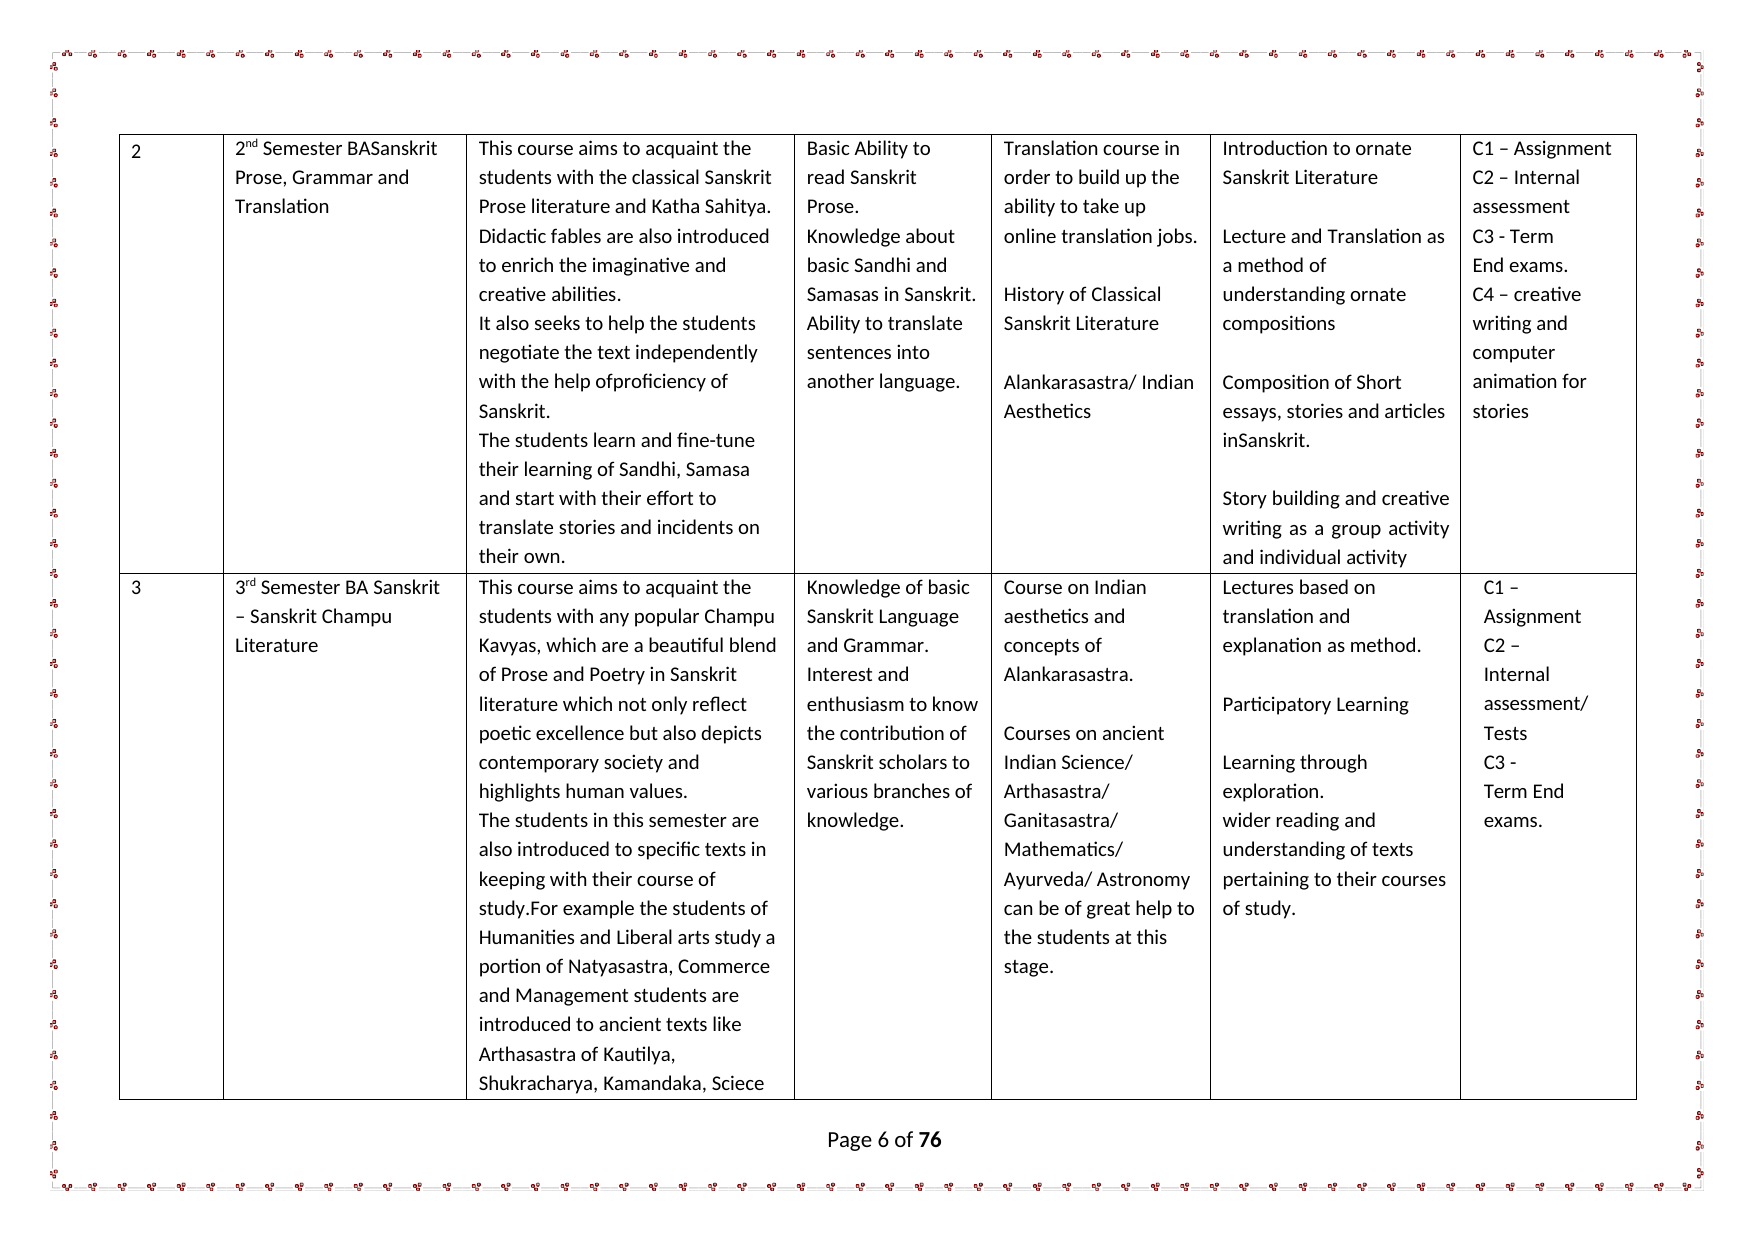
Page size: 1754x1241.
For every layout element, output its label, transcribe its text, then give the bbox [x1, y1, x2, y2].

table_header This course aims to acquaint the students with the classical Sanskrit Prose literature and Katha Sahitya. Didactic fables are also introduced to enrich the imaginative and creative abilities. It also seeks to help the students negotiate the text independently with the help ofproficiency of Sanskrit. The students learn and fine-tune their learning of Sandhi, Samasa and start with their effort to translate stories and incidents on their own. [467, 135, 794, 573]
table_cell 3rd Semester BA Sanskrit – Sanskrit Champu Literature [224, 574, 466, 1099]
table_cell Course on Indian aesthetics and concepts of Alankarasastra. Courses on ancient Indian Science/ Arthasastra/ Ganitasastra/ Mathematics/ Ayurveda/ Astronomy can be of great help to the students at this stage. [992, 574, 1210, 1099]
table_header C1 – Assignment C2 – Internal assessment C3 - Term End exams. C4 – creative writing and computer animation for stories [1461, 135, 1636, 573]
table_header Translation course in order to build up the ability to take up online translation jobs. History of Classical Sanskrit Literature Alankarasastra/ Indian Aesthetics [992, 135, 1210, 573]
table_cell 3 [120, 574, 223, 1099]
table_cell C1 – Assignment C2 – Internal assessment/ Tests C3 - Term End exams. [1461, 574, 1636, 1099]
picture [50, 50, 1704, 1191]
table_header 2 [120, 135, 223, 573]
table_header Introduction to ornate Sanskrit Literature Lecture and Translation as a method of understanding ornate compositions Composition of Short essays, stories and articles inSanskrit. Story building and creative writing as a group activity and individual activity [1211, 135, 1460, 573]
table_cell Lectures based on translation and explanation as method. Participatory Learning Learning through exploration. wider reading and understanding of texts pertaining to their courses of study. [1211, 574, 1460, 1099]
table_cell This course aims to acquaint the students with any popular Champu Kavyas, which are a beautiful blend of Prose and Poetry in Sanskrit literature which not only reflect poetic excellence but also depicts contemporary society and highlights human values. The students in this semester are also introduced to specific texts in keeping with their course of study.For example the students of Humanities and Liberal arts study a portion of Natyasastra, Commerce and Management students are introduced to ancient texts like Arthasastra of Kautilya, Shukracharya, Kamandaka, Sciece [467, 574, 794, 1099]
table_cell Knowledge of basic Sanskrit Language and Grammar. Interest and enthusiasm to know the contribution of Sanskrit scholars to various branches of knowledge. [795, 574, 991, 1099]
table_header 2nd Semester BASanskrit Prose, Grammar and Translation [224, 135, 466, 573]
table_header Basic Ability to read Sanskrit Prose. Knowledge about basic Sandhi and Samasas in Sanskrit. Ability to translate sentences into another language. [795, 135, 991, 573]
